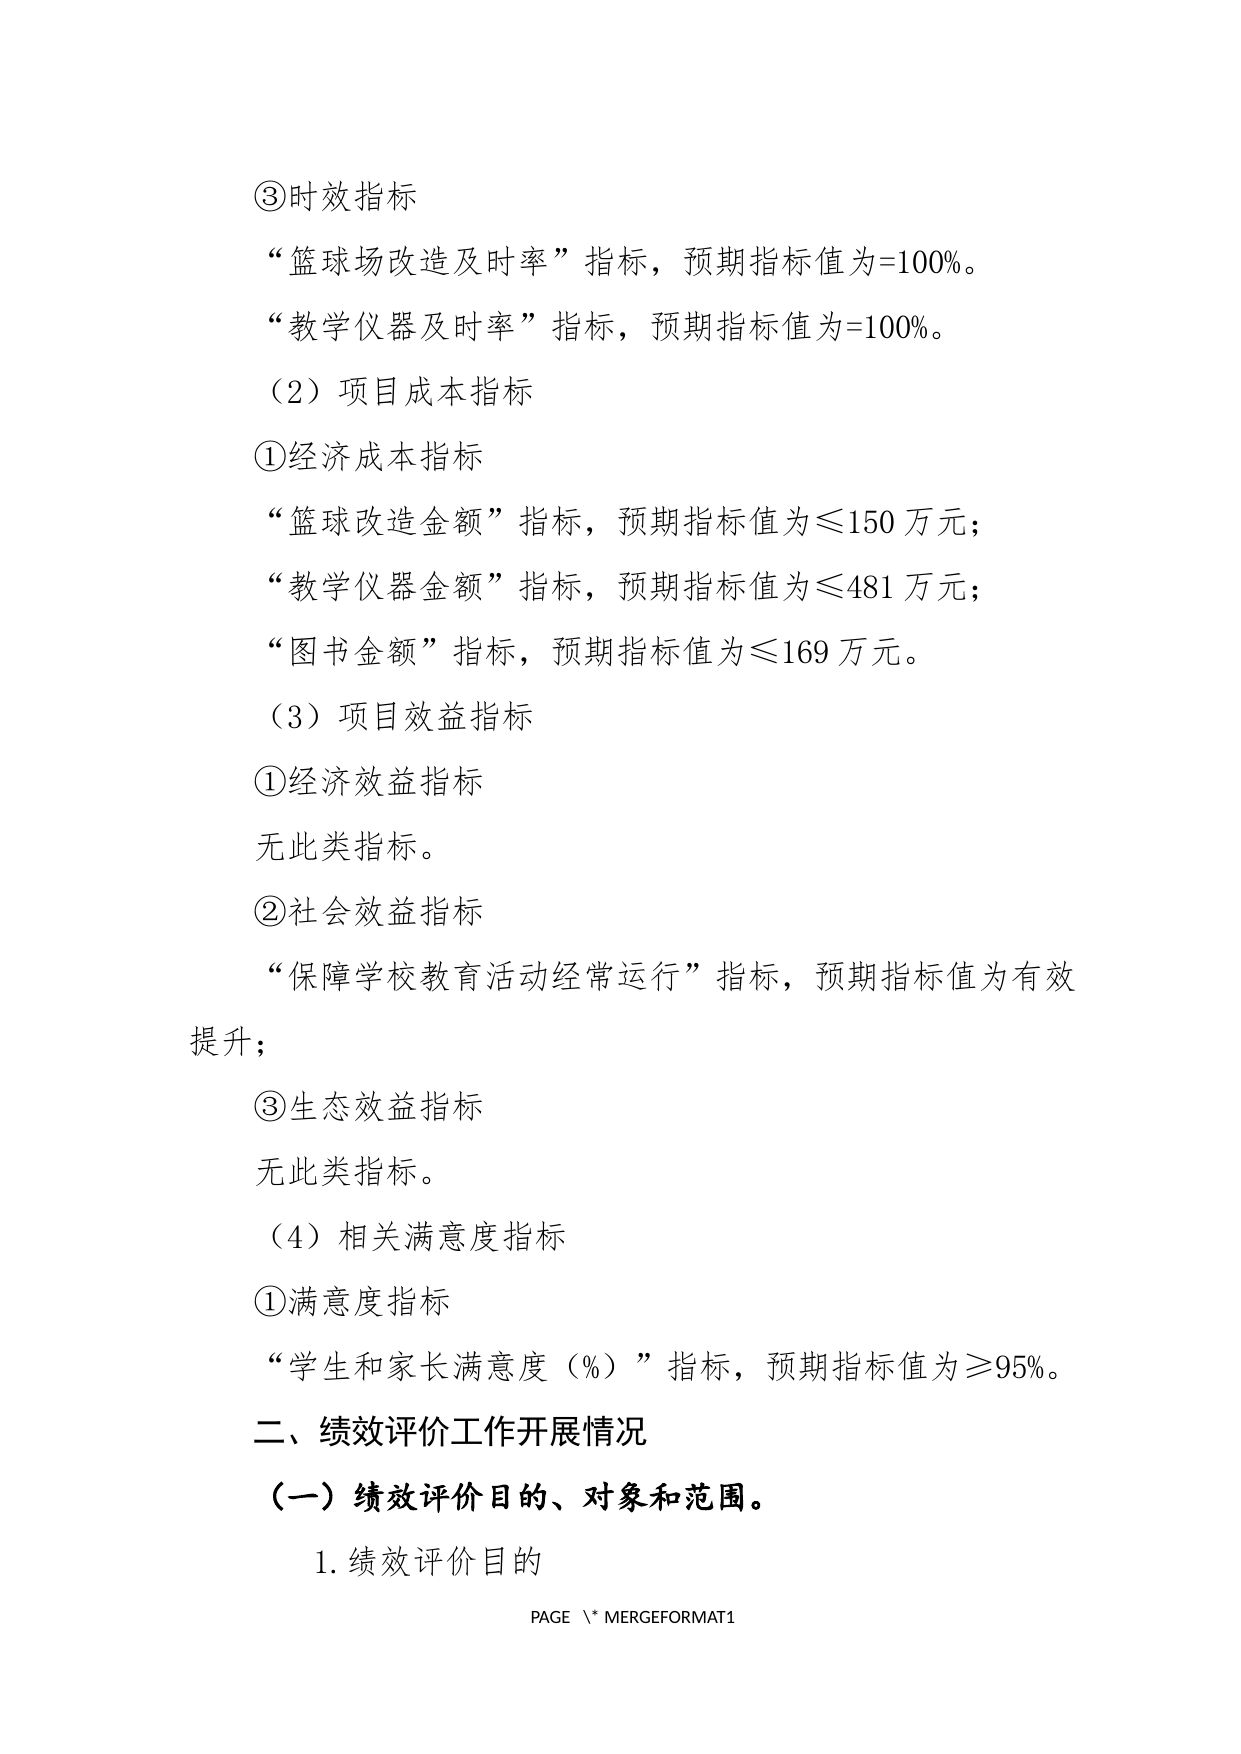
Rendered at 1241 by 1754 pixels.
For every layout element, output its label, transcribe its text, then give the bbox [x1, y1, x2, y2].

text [187, 1527, 1078, 1592]
text （一）绩效评价目的、对象和范围。 [187, 1462, 1078, 1527]
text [187, 162, 1078, 1397]
text 二、绩效评价工作开展情况 [187, 1397, 1078, 1462]
